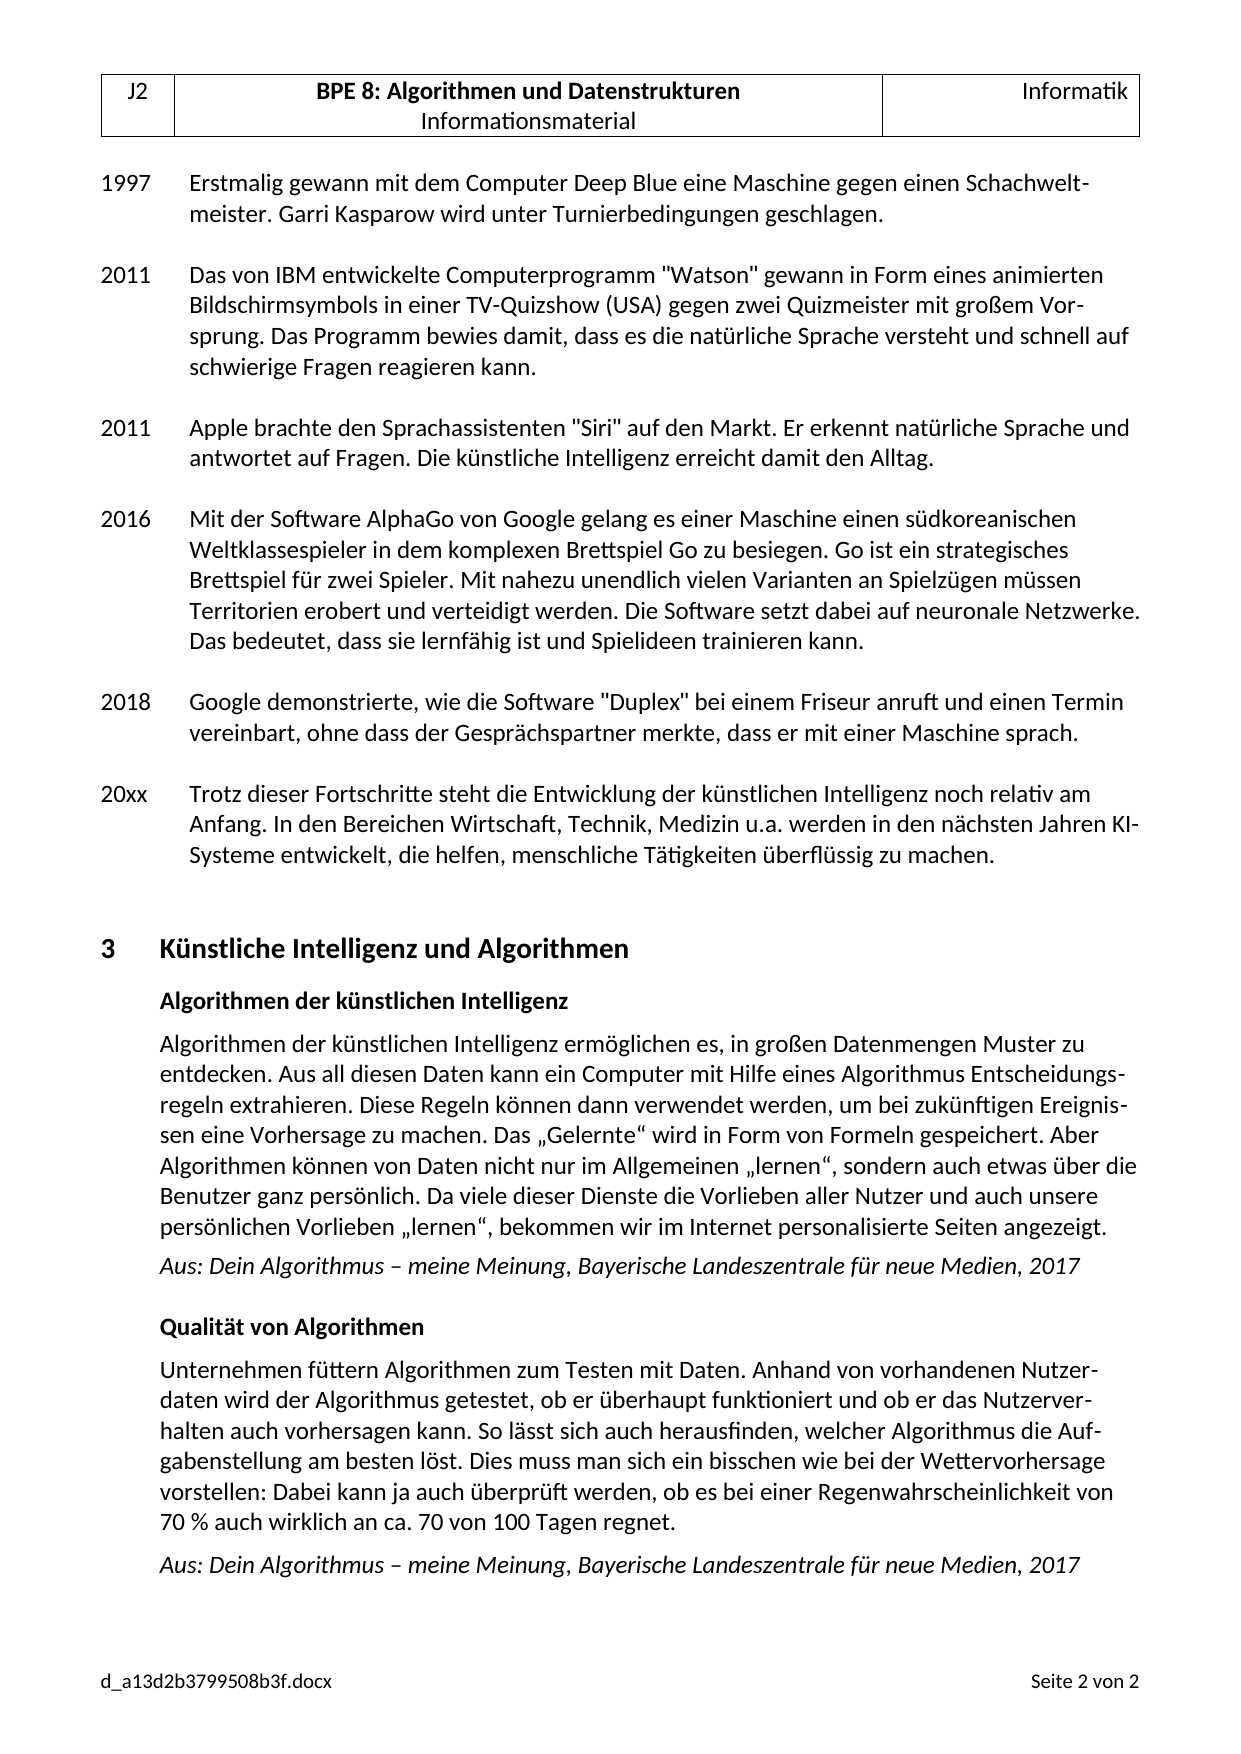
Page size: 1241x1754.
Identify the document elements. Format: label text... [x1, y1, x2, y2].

text 2011 Das von IBM entwickelte Computerprogramm "Watson" gewann in Form eines animierten Bildschirmsymbols in einer TV-Quizshow (USA) gegen zwei Quizmeister mit großem Vorsprung. Das Programm bewies damit, dass es die natürliche Sprache versteht und schnell auf schwierige Fragen reagieren kann. [100, 259, 1134, 381]
text Aus: Dein Algorithmus – meine Meinung, Bayerische Landeszentrale für neue Medien, 2017 [159, 1250, 1140, 1280]
text 20xx Trotz dieser Fortschritte steht die Entwicklung der künstlichen Intelligenz noch relativ am Anfang. In den Bereichen Wirtschaft, Technik, Medizin u.a. werden in den nächsten Jahren KI-Systeme entwickelt, die helfen, menschliche Tätigkeiten überflüssig zu machen. [100, 778, 1140, 869]
text Aus: Dein Algorithmus – meine Meinung, Bayerische Landeszentrale für neue Medien, 2017 [159, 1549, 1140, 1580]
text Algorithmen der künstlichen Intelligenz [159, 985, 1140, 1015]
text 2016 Mit der Software AlphaGo von Google gelang es einer Maschine einen südkoreanischen Weltklassespieler in dem komplexen Brettspiel Go zu besiegen. Go ist ein strategisches Brettspiel für zwei Spieler. Mit nahezu unendlich vielen Varianten an Spielzügen müssen Territorien erobert und verteidigt werden. Die Software setzt dabei auf neuronale Netzwerke. Das bedeutet, dass sie lernfähig ist und Spielideen trainieren kann. [100, 503, 1149, 656]
text Algorithmen der künstlichen Intelligenz ermöglichen es, in großen Datenmengen Muster zu entdecken. Aus all diesen Daten kann ein Computer mit Hilfe eines Algorithmus Entscheidungsregeln extrahieren. Diese Regeln können dann verwendet werden, um bei zukünftigen Ereignissen eine Vorhersage zu machen. Das „Gelernte“ wird in Form von Formeln gespeichert. Aber Algorithmen können von Daten nicht nur im Allgemeinen „lernen“, sondern auch etwas über die Benutzer ganz persönlich. Da viele dieser Dienste die Vorlieben aller Nutzer und auch unsere persönlichen Vorlieben „lernen“, bekommen wir im Internet personalisierte Seiten angezeigt. [159, 1028, 1140, 1242]
text Unternehmen füttern Algorithmen zum Testen mit Daten. Anhand von vorhandenen Nutzerdaten wird der Algorithmus getestet, ob er überhaupt funktioniert und ob er das Nutzerverhalten auch vorhersagen kann. So lässt sich auch herausfinden, welcher Algorithmus die Aufgabenstellung am besten löst. Dies muss man sich ein bisschen wie bei der Wettervorhersage vorstellen: Dabei kann ja auch überprüft werden, ob es bei einer Regenwahrscheinlichkeit von 70 % auch wirklich an ca. 70 von 100 Tagen regnet. [159, 1354, 1140, 1537]
text 1997 Erstmalig gewann mit dem Computer Deep Blue eine Maschine gegen einen Schachweltmeister. Garri Kasparow wird unter Turnierbedingungen geschlagen. [100, 167, 1140, 228]
text 2011 Apple brachte den Sprachassistenten "Siri" auf den Markt. Er erkennt natürliche Sprache und antwortet auf Fragen. Die künstliche Intelligenz erreicht damit den Alltag. [100, 412, 1149, 473]
text 2018 Google demonstrierte, wie die Software "Duplex" bei einem Friseur anruft und einen Termin vereinbart, ohne dass der Gesprächspartner merkte, dass er mit einer Maschine sprach. [100, 686, 1149, 747]
text Qualität von Algorithmen [159, 1311, 1140, 1341]
text 3 Künstliche Intelligenz und Algorithmen [100, 931, 1140, 966]
